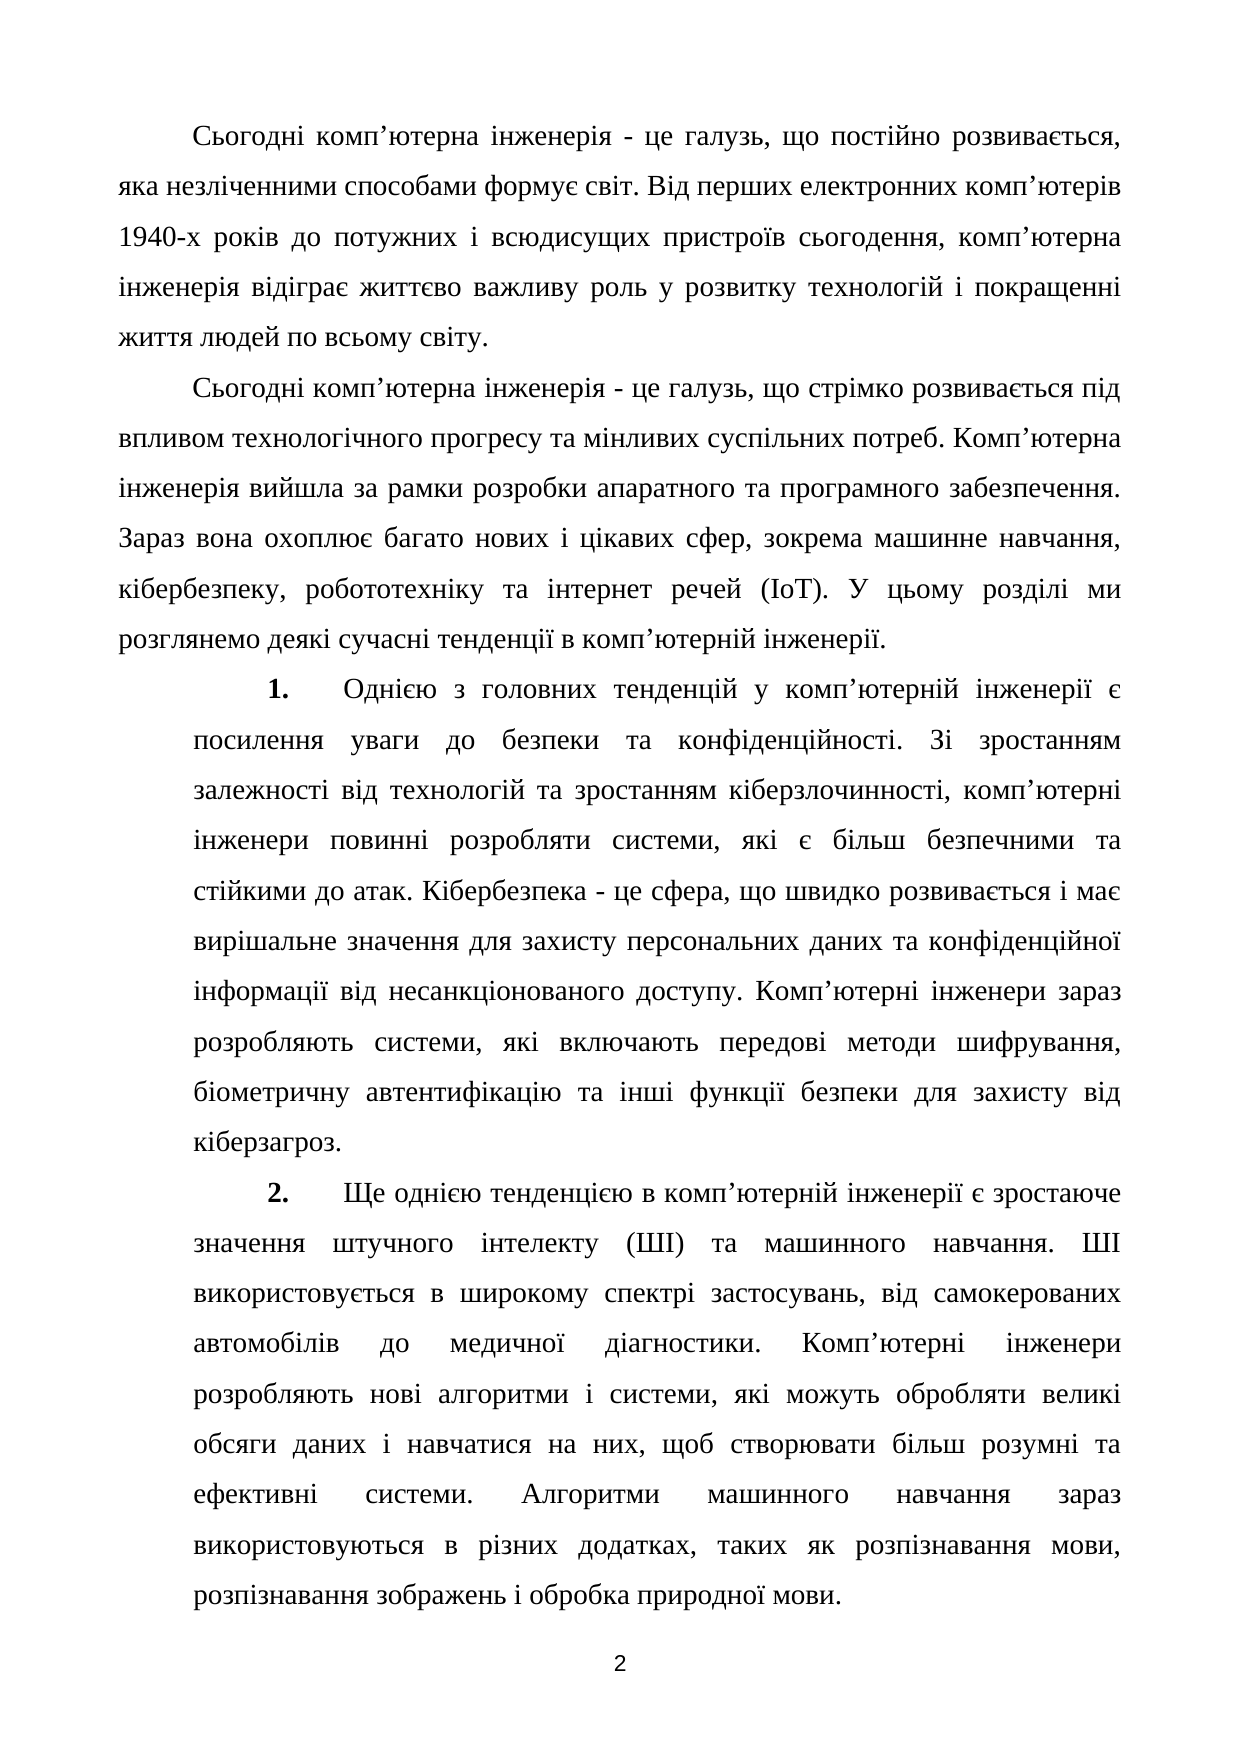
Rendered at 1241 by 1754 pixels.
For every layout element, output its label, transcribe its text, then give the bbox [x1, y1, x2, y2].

text Сьогодні комп’ютерна інженерія - це галузь, що постійно розвивається, яка незліченними способами формує світ. Від перших електронних комп’ютерів 1940-х років до потужних і всюдисущих пристроїв сьогодення, комп’ютерна інженерія відіграє життєво важливу роль у розвитку технологій і покращенні життя людей по всьому світу. [118, 118, 1122, 353]
text Сьогодні комп’ютерна інженерія - це галузь, що стрімко розвивається під впливом технологічного прогресу та мінливих суспільних потреб. Комп’ютерна інженерія вийшла за рамки розробки апаратного та програмного забезпечення. Зараз вона охоплює багато нових і цікавих сфер, зокрема машинне навчання, кібербезпеку, робототехніку та інтернет речей (IoT). У цьому розділі ми розглянемо деякі сучасні тенденції в комп’ютерній інженерії. [118, 370, 1122, 655]
list Однією з головних тенденцій у комп’ютерній інженерії є посилення уваги до безпеки та конфіденційності. Зі зростанням залежності від технологій та зростанням кіберзлочинності, комп’ютерні інженери повинні розробляти системи, які є більш безпечними та стійкими до атак. Кібербезпека - це сфера, що швидко розвивається і має вирішальне значення для захисту персональних даних та конфіденційної інформації від несанкціонованого доступу. Комп’ютерні інженери зараз розробляють системи, які включають передові методи шифрування, біометричну автентифікацію та інші функції безпеки для захисту від кіберзагроз. [193, 672, 1122, 1158]
list Ще однією тенденцією в комп’ютерній інженерії є зростаюче значення штучного інтелекту (ШІ) та машинного навчання. ШІ використовується в широкому спектрі застосувань, від самокерованих автомобілів до медичної діагностики. Комп’ютерні інженери розробляють нові алгоритми і системи, які можуть обробляти великі обсяги даних і навчатися на них, щоб створювати більш розумні та ефективні системи. Алгоритми машинного навчання зараз використовуються в різних додатках, таких як розпізнавання мови, розпізнавання зображень і обробка природної мови. [193, 1175, 1122, 1611]
